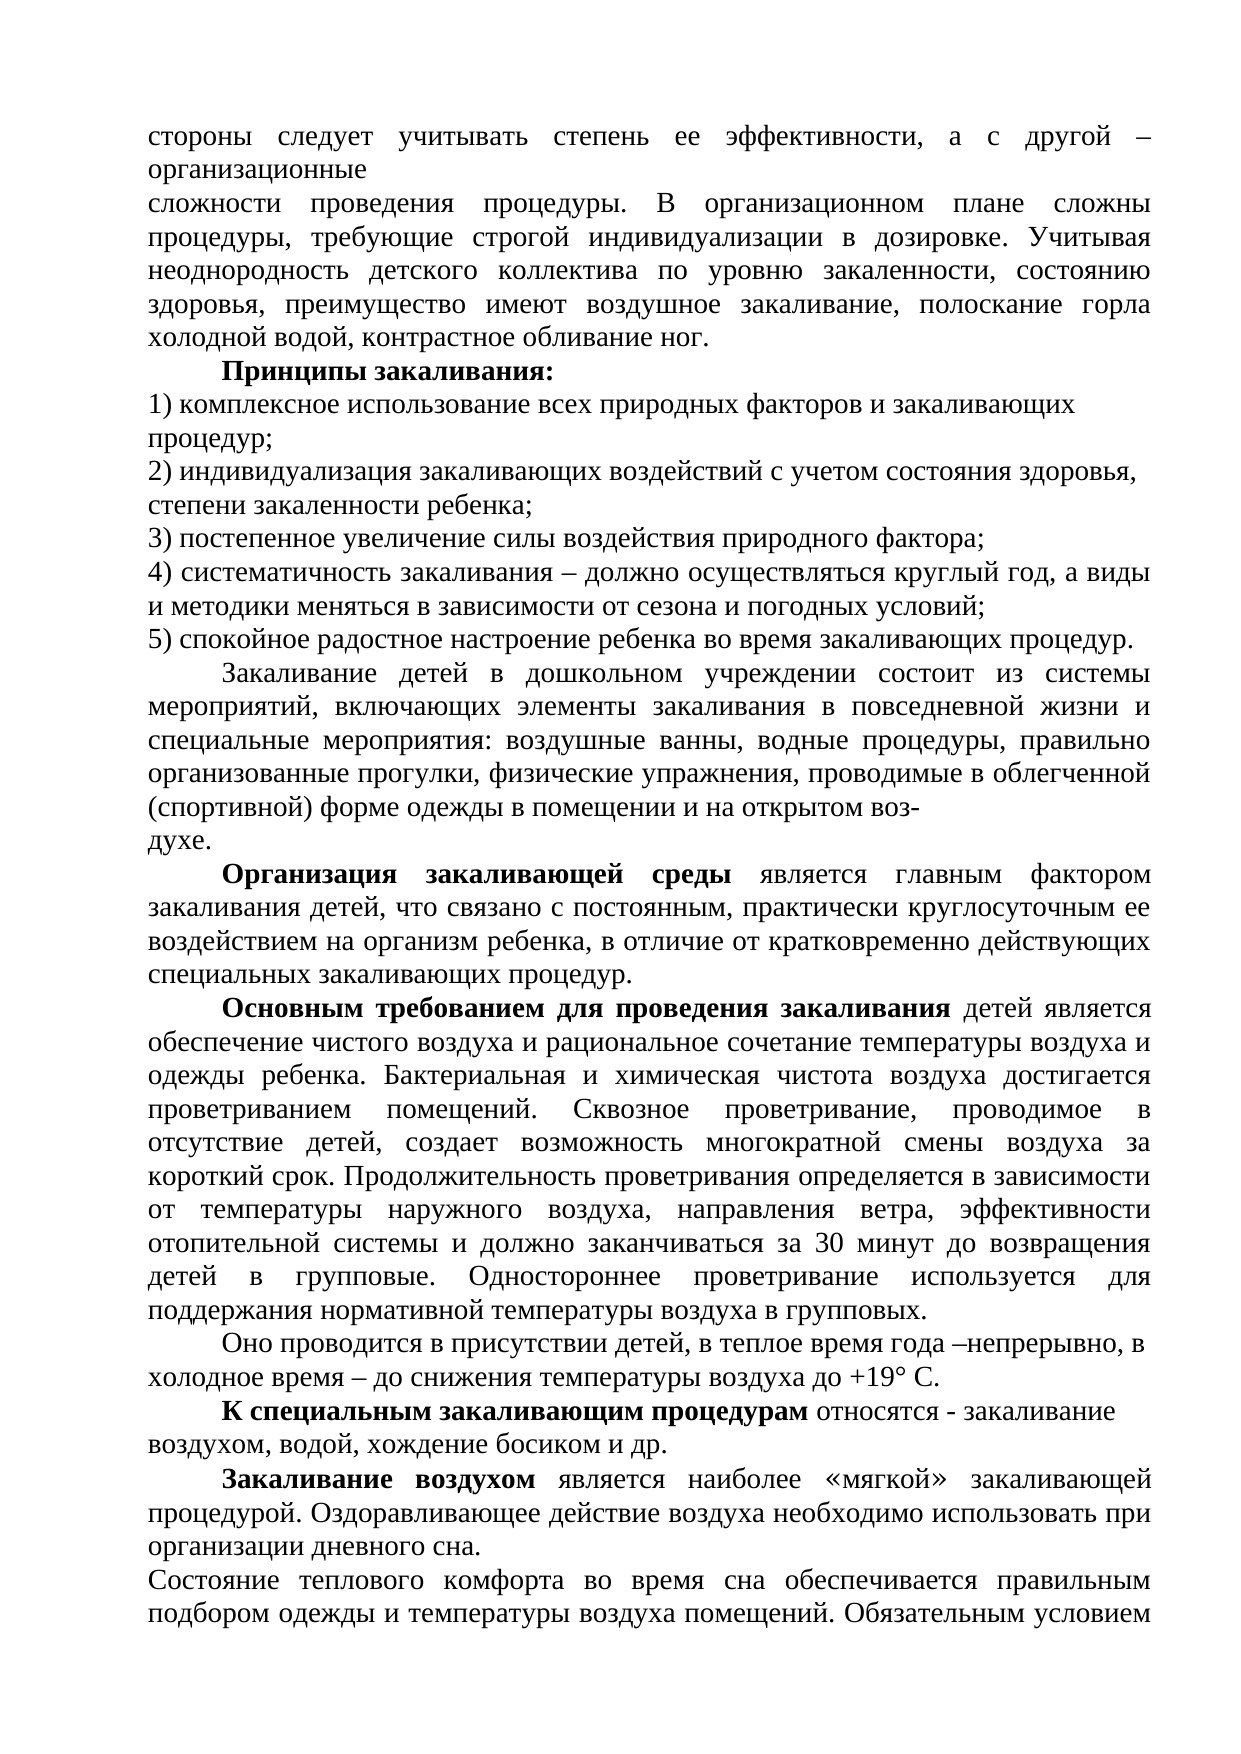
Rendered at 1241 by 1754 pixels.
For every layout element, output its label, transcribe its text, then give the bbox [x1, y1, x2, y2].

text 5) спокойное радостное настроение ребенка во время закаливающих процедур. [148, 621, 1152, 655]
text сложности проведения процедуры. В организационном плане сложны процедуры, требующие строгой индивидуализации в дозировке. Учитывая неоднородность детского коллектива по уровню закаленности, состоянию здоровья, преимущество имеют воздушное закаливание, полоскание горла холодной водой, контрастное обливание ног. [148, 185, 1152, 353]
text 3) постепенное увеличение силы воздействия природного фактора; [148, 521, 1152, 554]
text духе. [148, 822, 1152, 856]
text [148, 1562, 1152, 1629]
text Организация закаливающей среды является главным фактором закаливания детей, что связано с постоянным, практически круглосуточным ее воздействием на организм ребенка, в отличие от кратковременно действующих специальных закаливающих процедур. [148, 856, 1152, 990]
text Оно проводится в присутствии детей, в теплое время года –непрерывно, в холодное время – до снижения температуры воздуха до +19° С. [148, 1326, 1152, 1393]
text 4) систематичность закаливания – должно осуществляться круглый год, а виды и методики меняться в зависимости от сезона и погодных условий; [148, 554, 1152, 621]
text Основным требованием для проведения закаливания детей является обеспечение чистого воздуха и рациональное сочетание температуры воздуха и одежды ребенка. Бактериальная и химическая чистота воздуха достигается проветриванием помещений. Сквозное проветривание, проводимое в отсутствие детей, создает возможность многократной смены воздуха за короткий срок. Продолжительность проветривания определяется в зависимости от температуры наружного воздуха, направления ветра, эффективности отопительной системы и должно заканчиваться за 30 минут до возвращения детей в групповые. Одностороннее проветривание используется для поддержания нормативной температуры воздуха в групповых. [148, 990, 1152, 1326]
text Закаливание детей в дошкольном учреждении состоит из системы мероприятий, включающих элементы закаливания в повседневной жизни и специальные мероприятия: воздушные ванны, водные процедуры, правильно организованные прогулки, физические упражнения, проводимые в облегченной (спортивной) форме одежды в помещении и на открытом воз- [148, 655, 1152, 822]
text Закаливание воздухом является наиболее «мягкой» закаливающей процедурой. Оздоравливающее действие воздуха необходимо использовать при организации дневного сна. [148, 1460, 1152, 1562]
text Принципы закаливания: [148, 353, 1152, 386]
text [148, 118, 1152, 185]
text К специальным закаливающим процедурам относятся - закаливание воздухом, водой, хождение босиком и др. [148, 1393, 1152, 1460]
text 1) комплексное использование всех природных факторов и закаливающих процедур; [148, 386, 1152, 453]
text 2) индивидуализация закаливающих воздействий с учетом состояния здоровья, степени закаленности ребенка; [148, 453, 1152, 521]
